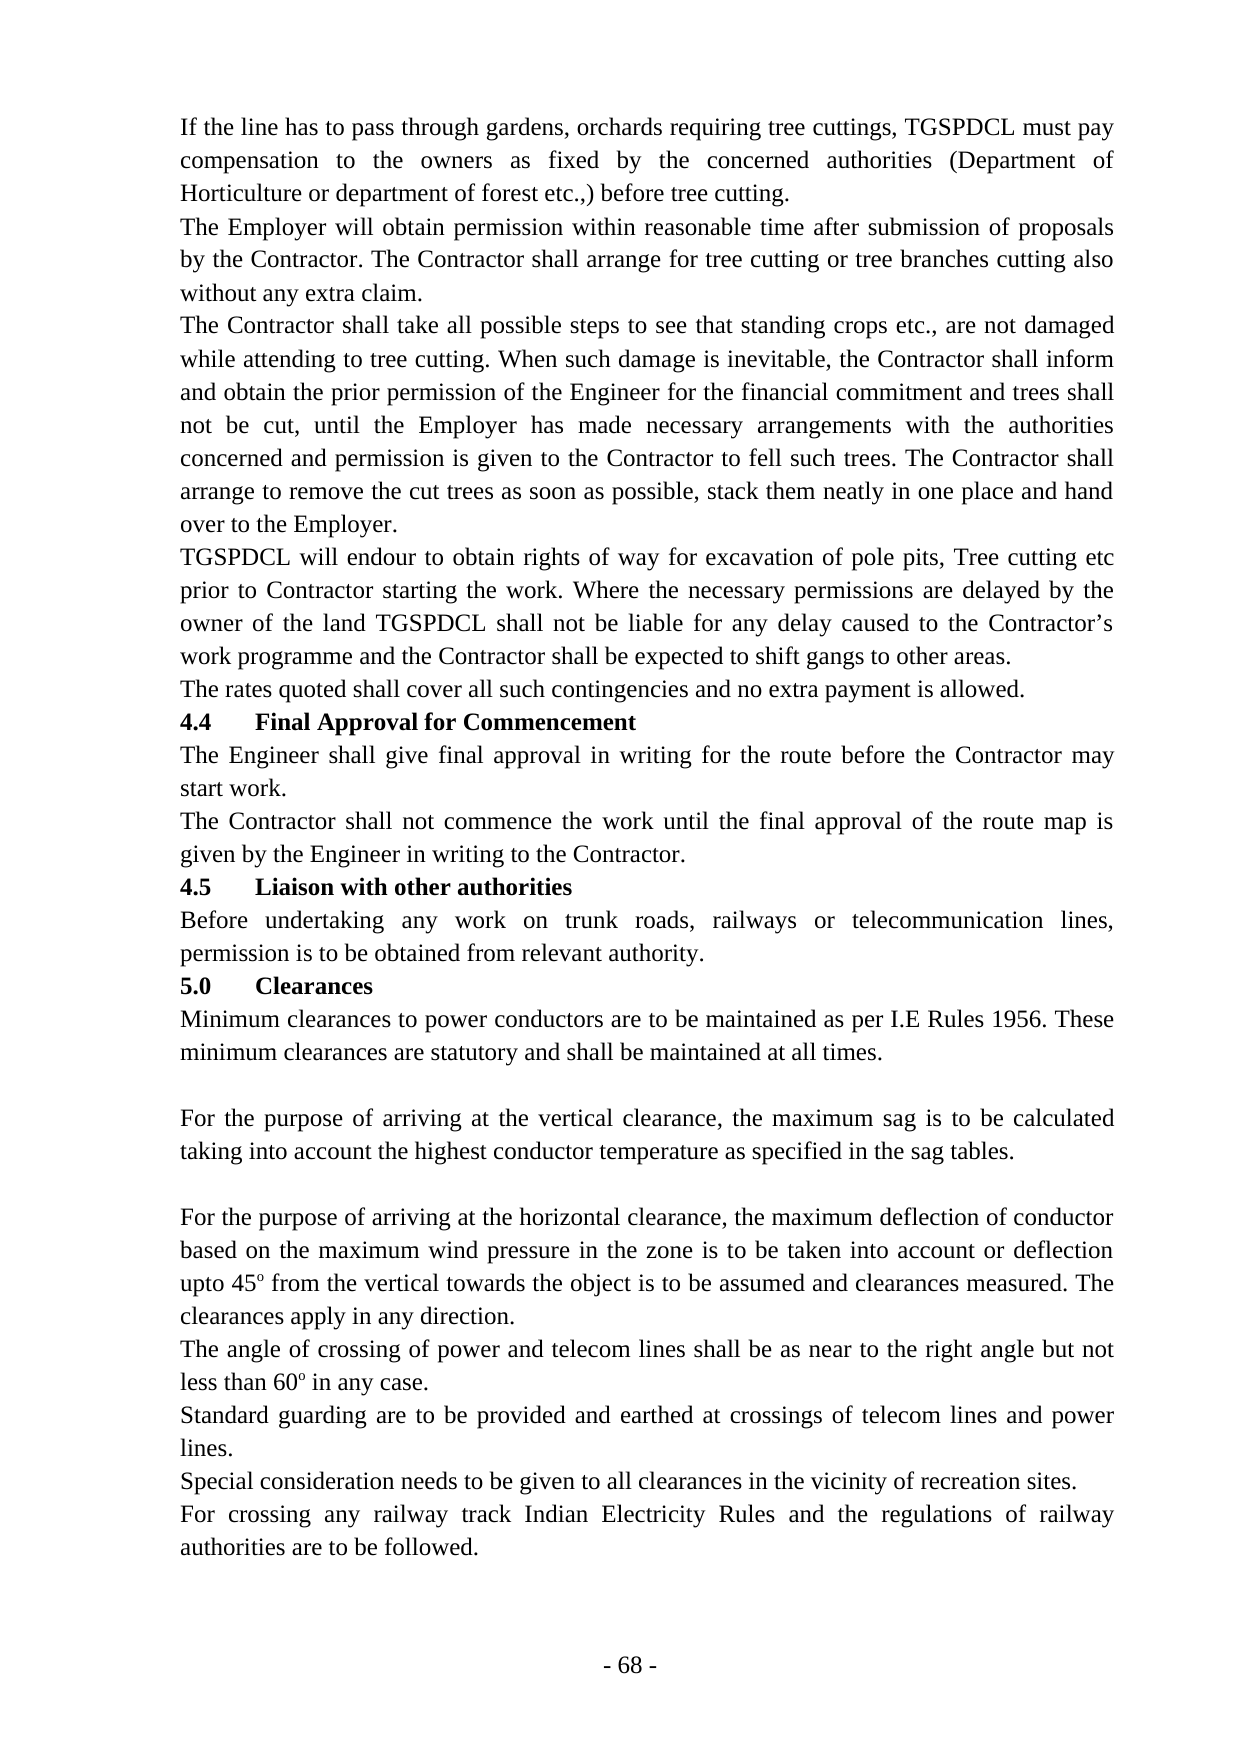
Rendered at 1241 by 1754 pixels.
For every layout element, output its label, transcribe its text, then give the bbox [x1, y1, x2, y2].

text Special consideration needs to be given to all clearances in the vicinity of recreation sites. [180, 1466, 1115, 1495]
text 4.4 Final Approval for Commencement [180, 707, 1115, 736]
text For the purpose of arriving at the horizontal clearance, the maximum deflection of conductor based on the maximum wind pressure in the zone is to be taken into account or deflection upto 45o from the vertical towards the object is to be assumed and clearances measured. The clearances apply in any direction. [180, 1202, 1115, 1330]
text TGSPDCL will endour to obtain rights of way for excavation of pole pits, Tree cutting etc prior to Contractor starting the work. Where the necessary permissions are delayed by the owner of the land TGSPDCL shall not be liable for any delay caused to the Contractor’s work programme and the Contractor shall be expected to shift gangs to other areas. [180, 542, 1115, 669]
text The angle of crossing of power and telecom lines shall be as near to the right angle but not less than 60o in any case. [180, 1334, 1115, 1396]
text 5.0 Clearances [180, 971, 1115, 1000]
text Standard guarding are to be provided and earthed at crossings of telecom lines and power lines. [180, 1400, 1115, 1462]
text For the purpose of arriving at the vertical clearance, the maximum sag is to be calculated taking into account the highest conductor temperature as specified in the sag tables. [180, 1103, 1115, 1165]
text The Employer will obtain permission within reasonable time after submission of proposals by the Contractor. The Contractor shall arrange for tree cutting or tree branches cutting also without any extra claim. [180, 212, 1115, 306]
text The Contractor shall take all possible steps to see that standing crops etc., are not damaged while attending to tree cutting. When such damage is inevitable, the Contractor shall inform and obtain the prior permission of the Engineer for the financial commitment and trees shall not be cut, until the Employer has made necessary arrangements with the authorities concerned and permission is given to the Contractor to fell such trees. The Contractor shall arrange to remove the cut trees as soon as possible, stack them neatly in one place and hand over to the Employer. [180, 311, 1115, 537]
text The Engineer shall give final approval in writing for the route before the Contractor may start work. [180, 740, 1115, 802]
text Before undertaking any work on trunk roads, railways or telecommunication lines, permission is to be obtained from relevant authority. [180, 905, 1115, 967]
text The rates quoted shall cover all such contingencies and no extra payment is allowed. [180, 674, 1115, 703]
text For crossing any railway track Indian Electricity Rules and the regulations of railway authorities are to be followed. [180, 1499, 1115, 1561]
text Minimum clearances to power conductors are to be maintained as per I.E Rules 1956. These minimum clearances are statutory and shall be maintained at all times. [180, 1004, 1115, 1066]
text 4.5 Liaison with other authorities [180, 872, 1115, 901]
text If the line has to pass through gardens, orchards requiring tree cuttings, TGSPDCL must pay compensation to the owners as fixed by the concerned authorities (Department of Horticulture or department of forest etc.,) before tree cutting. [180, 112, 1115, 207]
text The Contractor shall not commence the work until the final approval of the route map is given by the Engineer in writing to the Contractor. [180, 806, 1115, 868]
